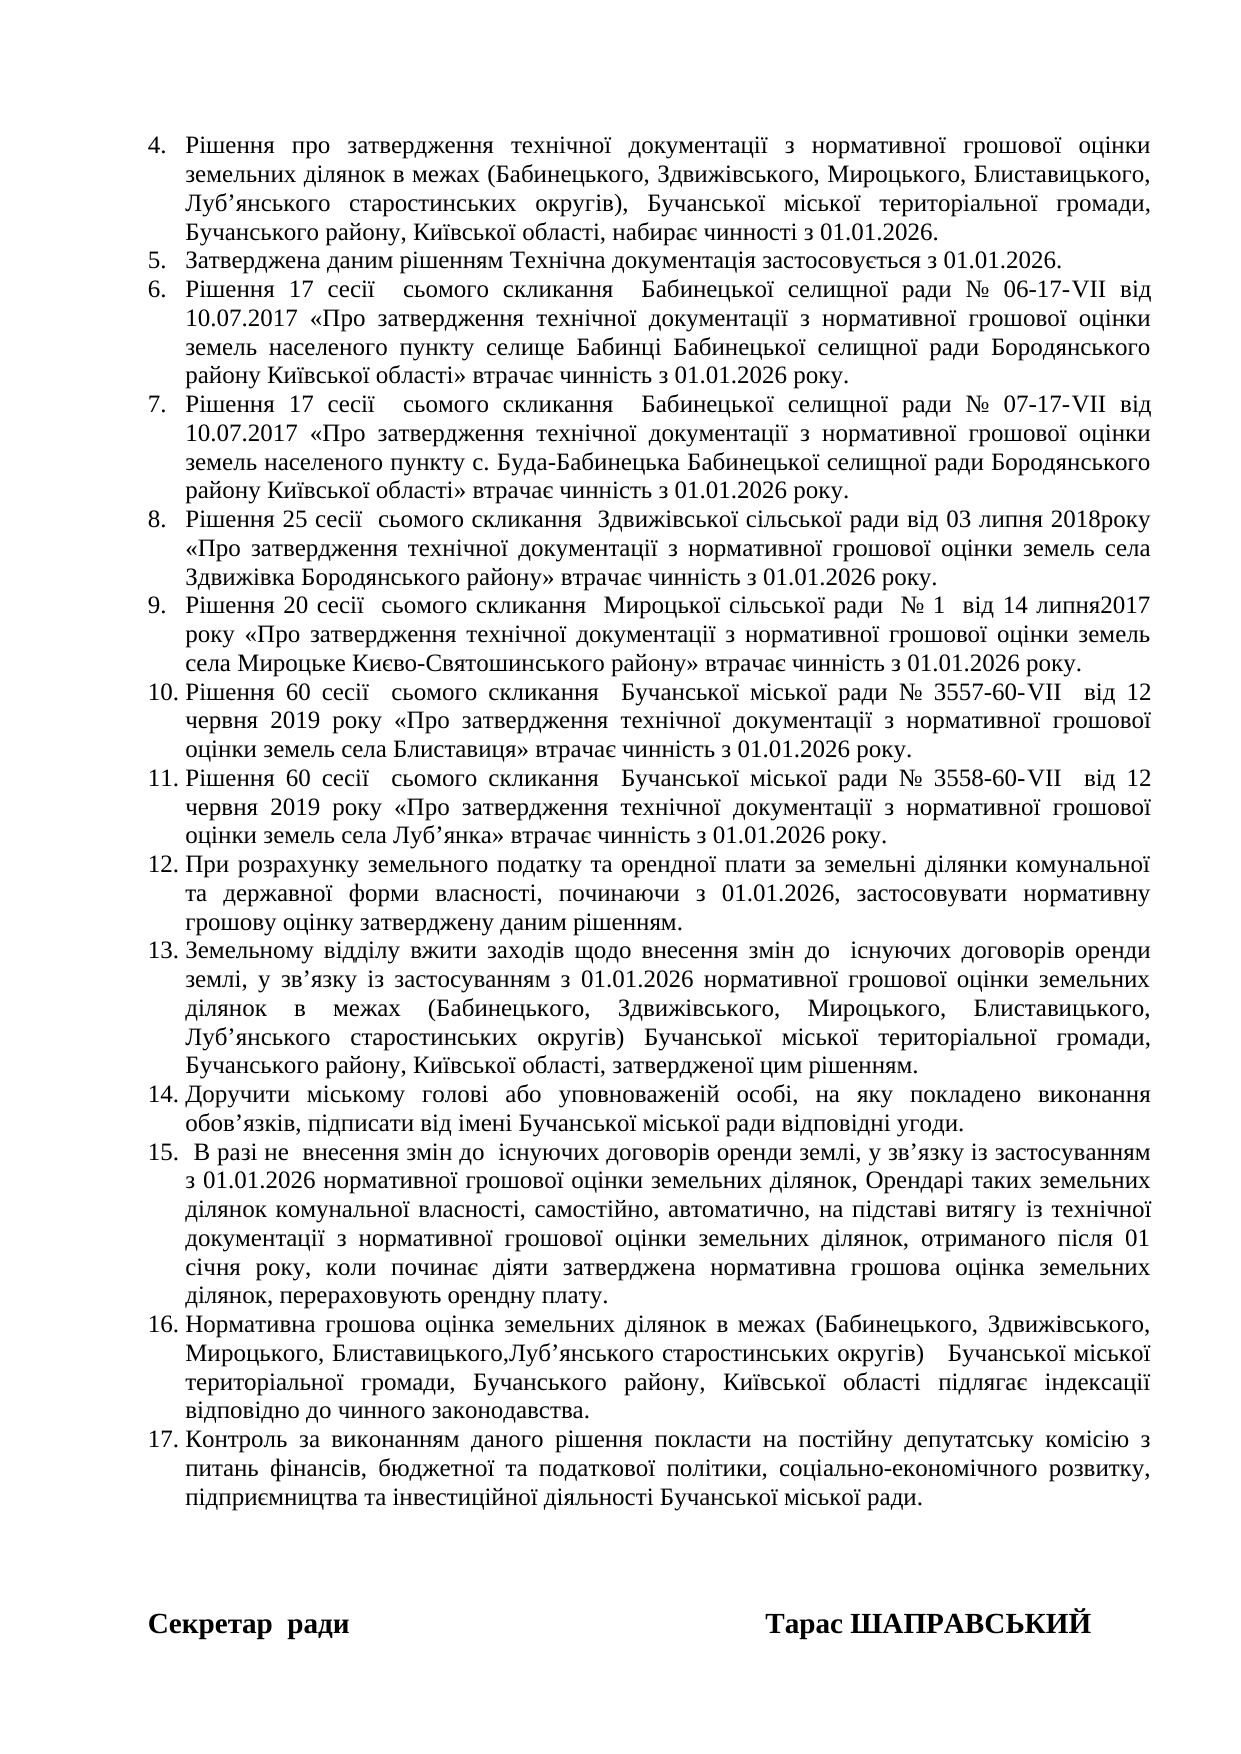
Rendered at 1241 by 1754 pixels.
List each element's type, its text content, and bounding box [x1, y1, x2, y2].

list Рішення 60 сесії сьомого скликання Бучанської міської ради № 3558-60-VII від 12 червня 2019 року «Про затвердження технічної документації з нормативної грошової оцінки земель села Луб’янка» втрачає чинність з 01.01.2026 року. [148, 763, 1152, 849]
list Рішення 17 сесії сьомого скликання Бабинецької селищної ради № 07-17-VII від 10.07.2017 «Про затвердження технічної документації з нормативної грошової оцінки земель населеного пункту с. Буда-Бабинецька Бабинецької селищної ради Бородянського району Київської області» втрачає чинність з 01.01.2026 року. [148, 389, 1152, 504]
list Рішення 17 сесії сьомого скликання Бабинецької селищної ради № 06-17-VII від 10.07.2017 «Про затвердження технічної документації з нормативної грошової оцінки земель населеного пункту селище Бабинці Бабинецької селищної ради Бородянського району Київської області» втрачає чинність з 01.01.2026 року. [148, 274, 1152, 389]
list Рішення 25 сесії сьомого скликання Здвижівської сільської ради від 03 липня 2018року «Про затвердження технічної документації з нормативної грошової оцінки земель села Здвижівка Бородянського району» втрачає чинність з 01.01.2026 року. [148, 504, 1152, 591]
list При розрахунку земельного податку та орендної плати за земельні ділянки комунальної та державної форми власності, починаючи з 01.01.2026, застосовувати нормативну грошову оцінку затверджену даним рішенням. [148, 849, 1152, 936]
text Секретар ради Тарас ШАПРАВСЬКИЙ [148, 1606, 1152, 1640]
list Затверджена даним рішенням Технічна документація застосовується з 01.01.2026. [148, 246, 1152, 274]
list В разі не внесення змін до існуючих договорів оренди землі, у зв’язку із застосуванням з 01.01.2026 нормативної грошової оцінки земельних ділянок, Орендарі таких земельних ділянок комунальної власності, самостійно, автоматично, на підставі витягу із технічної документації з нормативної грошової оцінки земельних ділянок, отриманого після 01 січня року, коли починає діяти затверджена нормативна грошова оцінка земельних ділянок, перераховують орендну плату. [148, 1137, 1152, 1309]
list Земельному відділу вжити заходів щодо внесення змін до існуючих договорів оренди землі, у зв’язку із застосуванням з 01.01.2026 нормативної грошової оцінки земельних ділянок в межах (Бабинецького, Здвижівського, Мироцького, Блиставицького, Луб’янського старостинських округів) Бучанської міської територіальної громади, Бучанського району, Київської області, затвердженої цим рішенням. [148, 936, 1152, 1079]
list Рішення про затвердження технічної документації з нормативної грошової оцінки земельних ділянок в межах (Бабинецького, Здвижівського, Мироцького, Блиставицького, Луб’янського старостинських округів), Бучанської міської територіальної громади, Бучанського району, Київської області, набирає чинності з 01.01.2026. [148, 131, 1152, 246]
list Доручити міському голові або уповноваженій особі, на яку покладено виконання обов’язків, підписати від імені Бучанської міської ради відповідні угоди. [148, 1079, 1152, 1137]
list Рішення 20 сесії сьомого скликання Мироцької сільської ради № 1 від 14 липня2017 року «Про затвердження технічної документації з нормативної грошової оцінки земель села Мироцьке Києво-Святошинського району» втрачає чинність з 01.01.2026 року. [148, 591, 1152, 677]
list Контроль за виконанням даного рішення покласти на постійну депутатську комісію з питань фінансів, бюджетної та податкової політики, соціально-економічного розвитку, підприємництва та інвестиційної діяльності Бучанської міської ради. [148, 1424, 1152, 1511]
list Рішення 60 сесії сьомого скликання Бучанської міської ради № 3557-60-VII від 12 червня 2019 року «Про затвердження технічної документації з нормативної грошової оцінки земель села Блиставиця» втрачає чинність з 01.01.2026 року. [148, 677, 1152, 763]
list Нормативна грошова оцінка земельних ділянок в межах (Бабинецького, Здвижівського, Мироцького, Блиставицького,Луб’янського старостинських округів) Бучанської міської територіальної громади, Бучанського району, Київської області підлягає індексації відповідно до чинного законодавства. [148, 1309, 1152, 1424]
